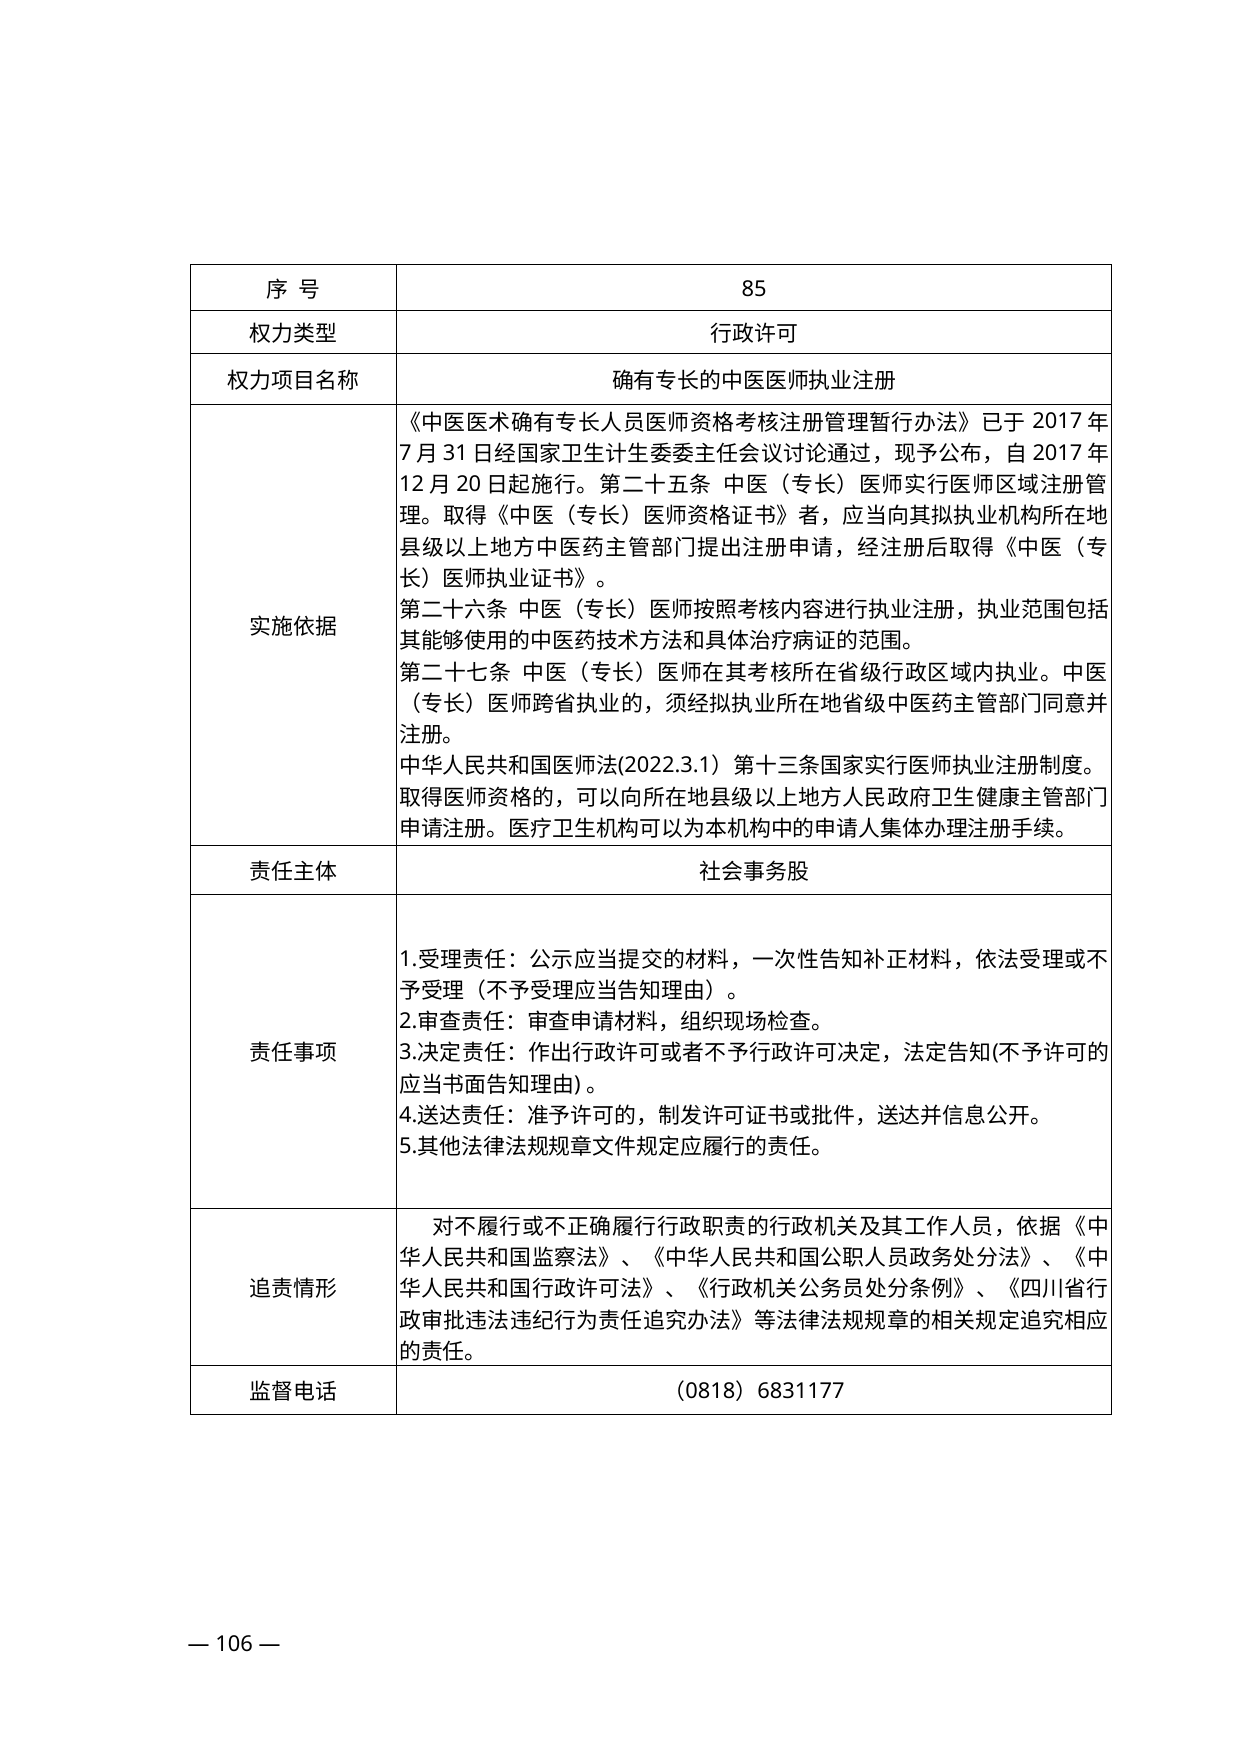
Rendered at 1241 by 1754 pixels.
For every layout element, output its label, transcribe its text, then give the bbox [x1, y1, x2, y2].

table_cell 1.受理责任：公示应当提交的材料，一次性告知补正材料，依法受理或不予受理（不予受理应当告知理由）。 2.审查责任：审查申请材料，组织现场检查。 3.决定责任：作出行政许可或者不予行政许可决定，法定告知(不予许可的应当书面告知理由) 。 4.送达责任：准予许可的，制发许可证书或批件，送达并信息公开。 5.其他法律法规规章文件规定应履行的责任。 [397, 895, 1111, 1208]
table_cell 追责情形 [191, 1209, 396, 1365]
table_cell 责任事项 [191, 895, 396, 1208]
table_cell 权力类型 [191, 311, 396, 353]
table_cell 责任主体 [191, 846, 396, 893]
table_cell 确有专长的中医医师执业注册 [397, 354, 1111, 404]
table_cell 《中医医术确有专长人员医师资格考核注册管理暂行办法》已于2017年7月31日经国家卫生计生委委主任会议讨论通过，现予公布，自2017年12月20日起施行。第二十五条 中医（专长）医师实行医师区域注册管理。取得《中医（专长）医师资格证书》者，应当向其拟执业机构所在地县级以上地方中医药主管部门提出注册申请，经注册后取得《中医（专长）医师执业证书》。 第二十六条 中医（专长）医师按照考核内容进行执业注册，执业范围包括其能够使用的中医药技术方法和具体治疗病证的范围。 第二十七条 中医（专长）医师在其考核所在省级行政区域内执业。中医（专长）医师跨省执业的，须经拟执业所在地省级中医药主管部门同意并注册。 中华人民共和国医师法(2022.3.1）第十三条国家实行医师执业注册制度。 取得医师资格的，可以向所在地县级以上地方人民政府卫生健康主管部门申请注册。医疗卫生机构可以为本机构中的申请人集体办理注册手续。 [397, 405, 1111, 845]
table_cell 实施依据 [191, 405, 396, 845]
table_header 序 号 [191, 265, 396, 310]
table_cell 监督电话 [191, 1366, 396, 1414]
table_cell 行政许可 [397, 311, 1111, 353]
table_cell 对不履行或不正确履行行政职责的行政机关及其工作人员，依据《中华人民共和国监察法》、《中华人民共和国公职人员政务处分法》、《中华人民共和国行政许可法》、《行政机关公务员处分条例》、《四川省行政审批违法违纪行为责任追究办法》等法律法规规章的相关规定追究相应的责任。 [397, 1209, 1111, 1365]
table_cell 社会事务股 [397, 846, 1111, 893]
table_header 85 [397, 265, 1111, 310]
table_cell （0818）6831177 [397, 1366, 1111, 1414]
table_cell 权力项目名称 [191, 354, 396, 404]
